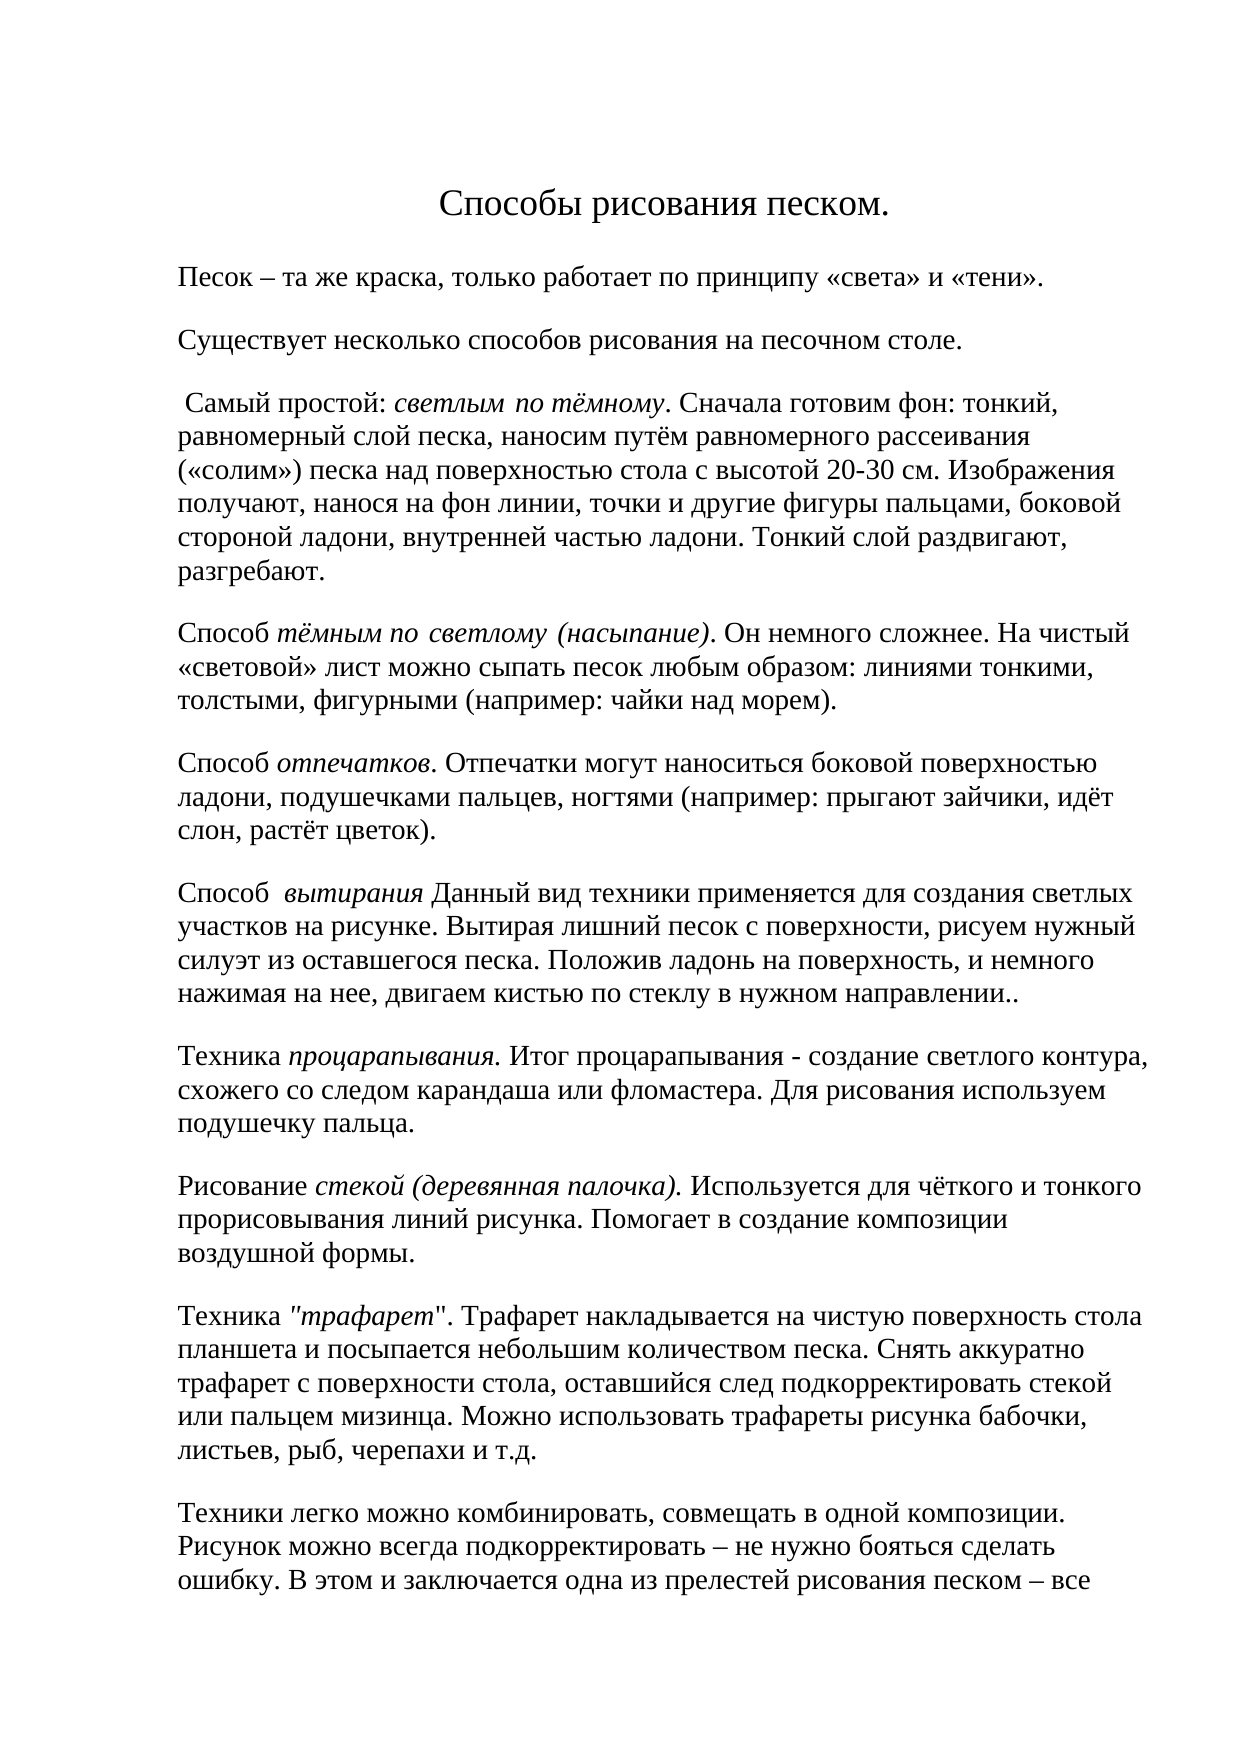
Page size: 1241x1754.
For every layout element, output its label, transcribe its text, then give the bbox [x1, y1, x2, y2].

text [177, 1495, 1152, 1595]
text Техника "трафарет". Трафарет накладывается на чистую поверхность стола планшета и посыпается небольшим количеством песка. Снять аккуратно трафарет с поверхности стола, оставшийся след подкорректировать стекой или пальцем мизинца. Можно использовать трафареты рисунка бабочки, листьев, рыб, черепахи и т.д. [177, 1298, 1152, 1466]
text Существует несколько способов рисования на песочном столе. [177, 322, 1152, 356]
text Техника процарапывания. Итог процарапывания - создание светлого контура, схожего со следом карандаша или фломастера. Для рисования используем подушечку пальца. [177, 1038, 1152, 1139]
text Способ тёмным по светлому (насыпание). Он немного сложнее. На чистый «световой» лист можно сыпать песок любым образом: линиями тонкими, толстыми, фигурными (например: чайки над морем). [177, 615, 1152, 716]
text Способ отпечатков. Отпечатки могут наноситься боковой поверхностью ладони, подушечками пальцев, ногтями (например: прыгают зайчики, идёт слон, растёт цветок). [177, 745, 1152, 846]
text Самый простой: светлым по тёмному. Сначала готовим фон: тонкий, равномерный слой песка, наносим путём равномерного рассеивания («солим») песка над поверхностью стола с высотой 20-30 см. Изображения получают, нанося на фон линии, точки и другие фигуры пальцами, боковой стороной ладони, внутренней частью ладони. Тонкий слой раздвигают, разгребают. [177, 385, 1152, 586]
text Песок – та же краска, только работает по принципу «света» и «тени». [177, 259, 1152, 293]
text Способ вытирания Данный вид техники применяется для создания светлых участков на рисунке. Вытирая лишний песок с поверхности, рисуем нужный силуэт из оставшегося песка. Положив ладонь на поверхность, и немного нажимая на нее, двигаем кистью по стеклу в нужном направлении.. [177, 875, 1152, 1009]
text Способы рисования песком. [177, 181, 1152, 224]
text Рисование стекой (деревянная палочка). Используется для чёткого и тонкого прорисовывания линий рисунка. Помогает в создание композиции воздушной формы. [177, 1168, 1152, 1269]
